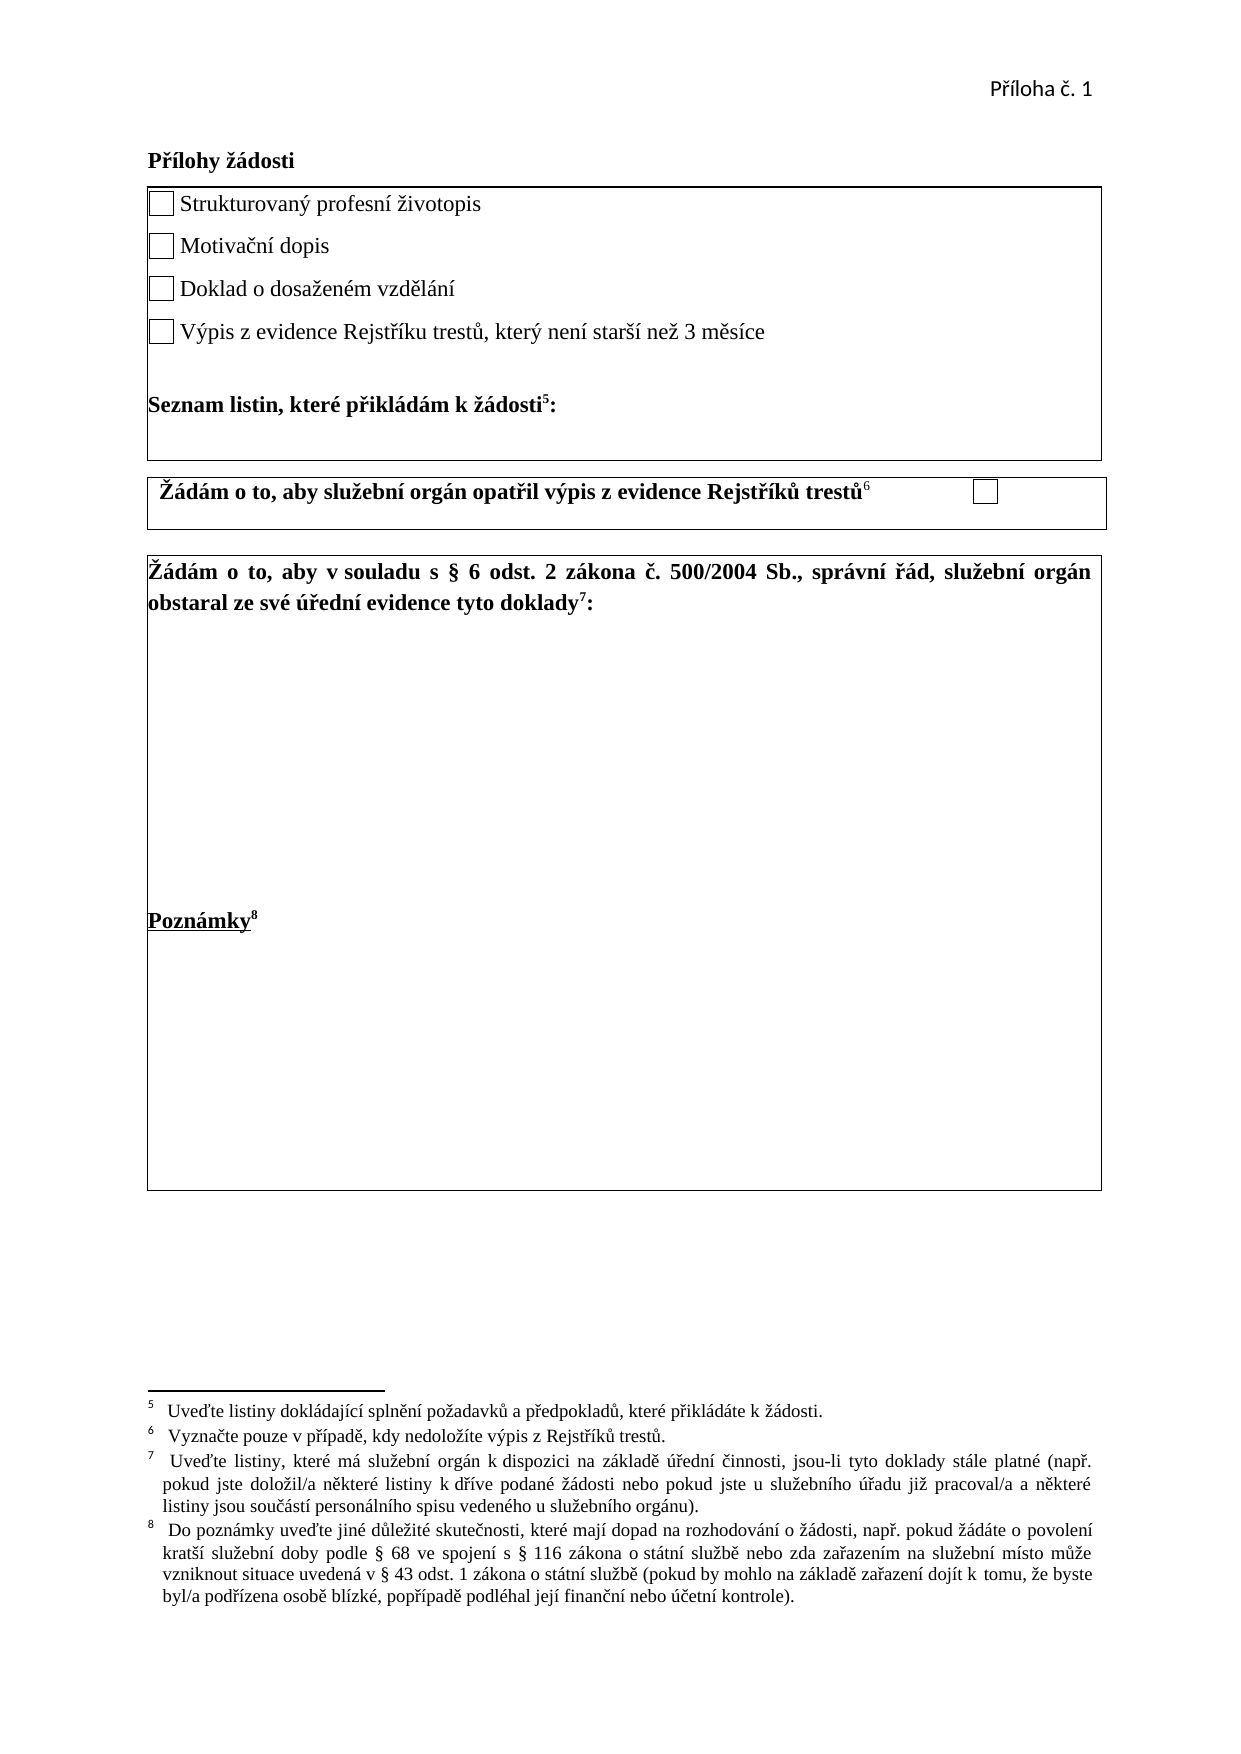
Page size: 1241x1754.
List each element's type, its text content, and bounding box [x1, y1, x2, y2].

text Výpis z evidence Rejstříku trestů, který není starší než 3 měsíce [148, 314, 1101, 374]
text Doklad o dosaženém vzdělání [148, 272, 1101, 301]
text Strukturovaný profesní životopis [148, 188, 1101, 216]
text Motivační dopis [148, 229, 1101, 259]
text Poznámky [148, 904, 1101, 934]
text Přílohy žádosti [148, 148, 1093, 174]
text Žádám o to, aby v souladu s § 6 odst. 2 zákona č. 500/2004 Sb., správní řád, služební orgán obstaral ze své úřední evidence tyto doklady: [148, 556, 1101, 615]
text Seznam listin, které přikládám k žádosti: [148, 387, 1101, 417]
table_header Žádám o to, aby služební orgán opatřil výpis z evidence Rejstříků trestů [148, 478, 1106, 529]
